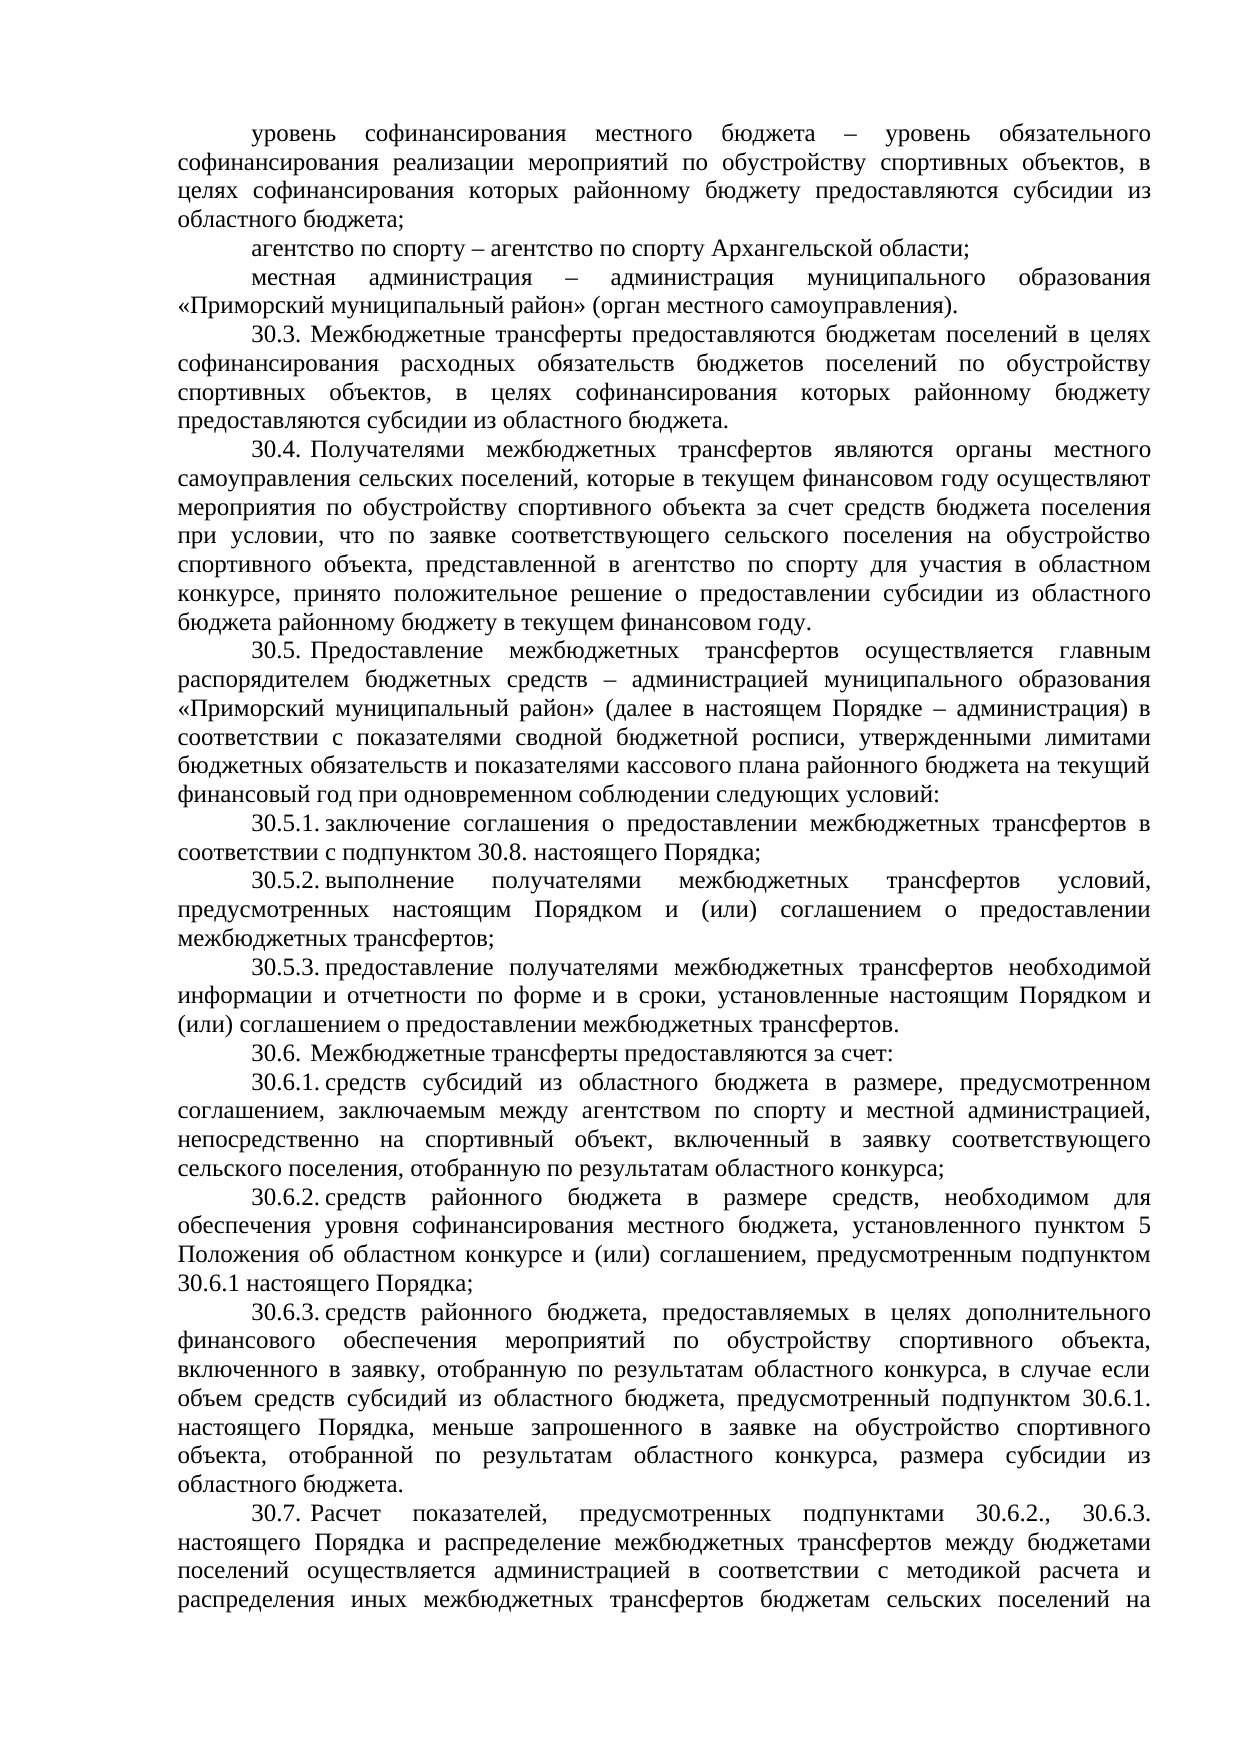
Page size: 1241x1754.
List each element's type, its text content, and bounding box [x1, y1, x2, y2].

text 30.5.2. выполнение получателями межбюджетных трансфертов условий, предусмотренных настоящим Порядком и (или) соглашением о предоставлении межбюджетных трансфертов; [177, 866, 1152, 952]
text уровень софинансирования местного бюджета – уровень обязательного софинансирования реализации мероприятий по обустройству спортивных объектов, в целях софинансирования которых районному бюджету предоставляются субсидии из областного бюджета; [177, 118, 1152, 233]
text 30.6.1. средств субсидий из областного бюджета в размере, предусмотренном соглашением, заключаемым между агентством по спорту и местной администрацией, непосредственно на спортивный объект, включенный в заявку соответствующего сельского поселения, отобранную по результатам областного конкурса; [177, 1067, 1152, 1182]
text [177, 1498, 1152, 1613]
text 30.6. Межбюджетные трансферты предоставляются за счет: [177, 1038, 1152, 1067]
text 30.3. Межбюджетные трансферты предоставляются бюджетам поселений в целях софинансирования расходных обязательств бюджетов поселений по обустройству спортивных объектов, в целях софинансирования которых районному бюджету предоставляются субсидии из областного бюджета. [177, 319, 1152, 434]
text 30.6.2. средств районного бюджета в размере средств, необходимом для обеспечения уровня софинансирования местного бюджета, установленного пунктом 5 Положения об областном конкурсе и (или) соглашением, предусмотренным подпунктом 30.6.1 настоящего Порядка; [177, 1182, 1152, 1297]
text 30.5. Предоставление межбюджетных трансфертов осуществляется главным распорядителем бюджетных средств – администрацией муниципального образования «Приморский муниципальный район» (далее в настоящем Порядке – администрация) в соответствии с показателями сводной бюджетной росписи, утвержденными лимитами бюджетных обязательств и показателями кассового плана районного бюджета на текущий финансовый год при одновременном соблюдении следующих условий: [177, 636, 1152, 808]
text агентство по спорту – агентство по спорту Архангельской области; [177, 233, 1152, 262]
text 30.4. Получателями межбюджетных трансфертов являются органы местного самоуправления сельских поселений, которые в текущем финансовом году осуществляют мероприятия по обустройству спортивного объекта за счет средств бюджета поселения при условии, что по заявке соответствующего сельского поселения на обустройство спортивного объекта, представленной в агентство по спорту для участия в областном конкурсе, принято положительное решение о предоставлении субсидии из областного бюджета районному бюджету в текущем финансовом году. [177, 434, 1152, 636]
text 30.5.3. предоставление получателями межбюджетных трансфертов необходимой информации и отчетности по форме и в сроки, установленные настоящим Порядком и (или) соглашением о предоставлении межбюджетных трансфертов. [177, 952, 1152, 1038]
text 30.5.1. заключение соглашения о предоставлении межбюджетных трансфертов в соответствии с подпунктом 30.8. настоящего Порядка; [177, 808, 1152, 866]
text местная администрация – администрация муниципального образования «Приморский муниципальный район» (орган местного самоуправления). [177, 262, 1152, 319]
text 30.6.3. средств районного бюджета, предоставляемых в целях дополнительного финансового обеспечения мероприятий по обустройству спортивного объекта, включенного в заявку, отобранную по результатам областного конкурса, в случае если объем средств субсидий из областного бюджета, предусмотренный подпунктом 30.6.1. настоящего Порядка, меньше запрошенного в заявке на обустройство спортивного объекта, отобранной по результатам областного конкурса, размера субсидии из областного бюджета. [177, 1297, 1152, 1498]
